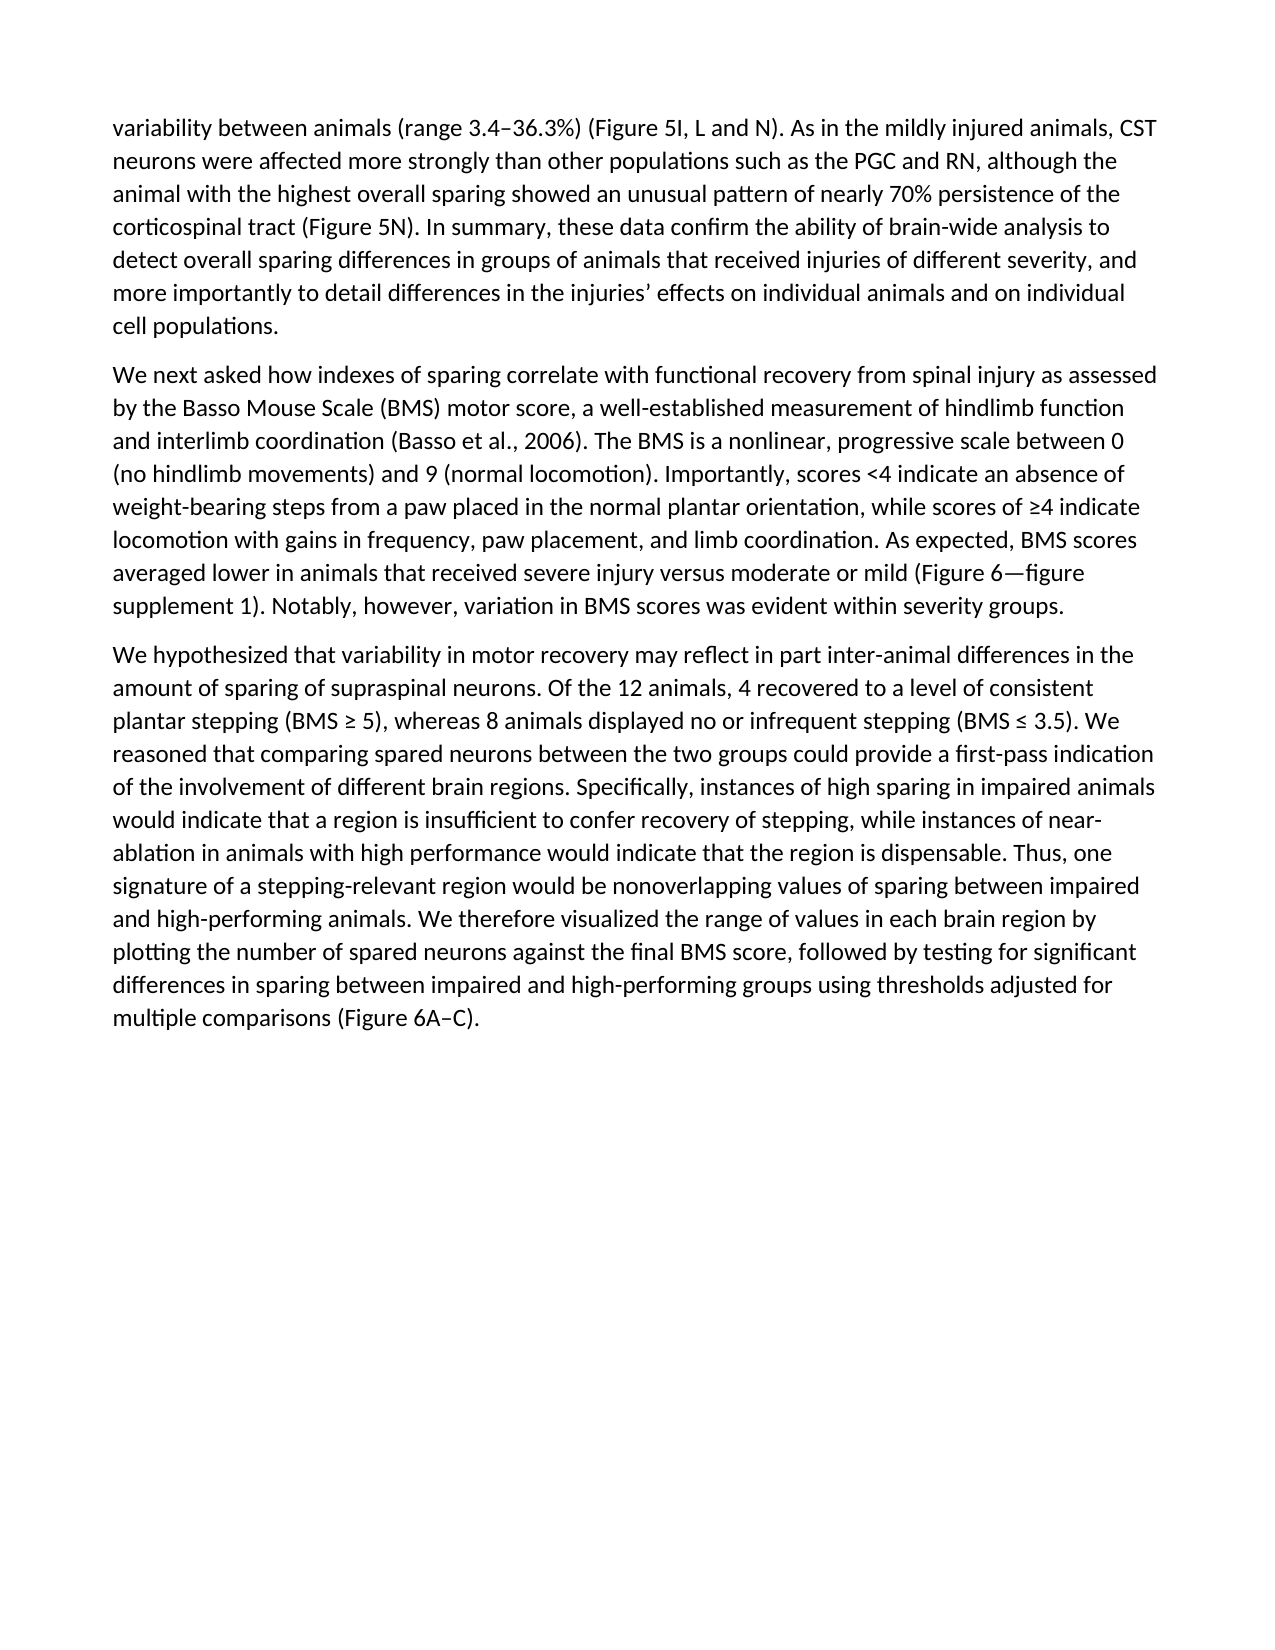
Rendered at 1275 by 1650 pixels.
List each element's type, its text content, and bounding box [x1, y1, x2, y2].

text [112, 112, 1162, 341]
text We next asked how indexes of sparing correlate with functional recovery from spinal injury as assessed by the Basso Mouse Scale (BMS) motor score, a well-established measurement of hindlimb function and interlimb coordination (Basso et al., 2006). The BMS is a nonlinear, progressive scale between 0 (no hindlimb movements) and 9 (normal locomotion). Importantly, scores <4 indicate an absence of weight-bearing steps from a paw placed in the normal plantar orientation, while scores of ≥4 indicate locomotion with gains in frequency, paw placement, and limb coordination. As expected, BMS scores averaged lower in animals that received severe injury versus moderate or mild (Figure 6—figure supplement 1). Notably, however, variation in BMS scores was evident within severity groups. [112, 359, 1162, 621]
text We hypothesized that variability in motor recovery may reflect in part inter-animal differences in the amount of sparing of supraspinal neurons. Of the 12 animals, 4 recovered to a level of consistent plantar stepping (BMS ≥ 5), whereas 8 animals displayed no or infrequent stepping (BMS ≤ 3.5). We reasoned that comparing spared neurons between the two groups could provide a first-pass indication of the involvement of different brain regions. Specifically, instances of high sparing in impaired animals would indicate that a region is insufficient to confer recovery of stepping, while instances of near-ablation in animals with high performance would indicate that the region is dispensable. Thus, one signature of a stepping-relevant region would be nonoverlapping values of sparing between impaired and high-performing animals. We therefore visualized the range of values in each brain region by plotting the number of spared neurons against the final BMS score, followed by testing for significant differences in sparing between impaired and high-performing groups using thresholds adjusted for multiple comparisons (Figure 6A–C). [112, 639, 1162, 1032]
